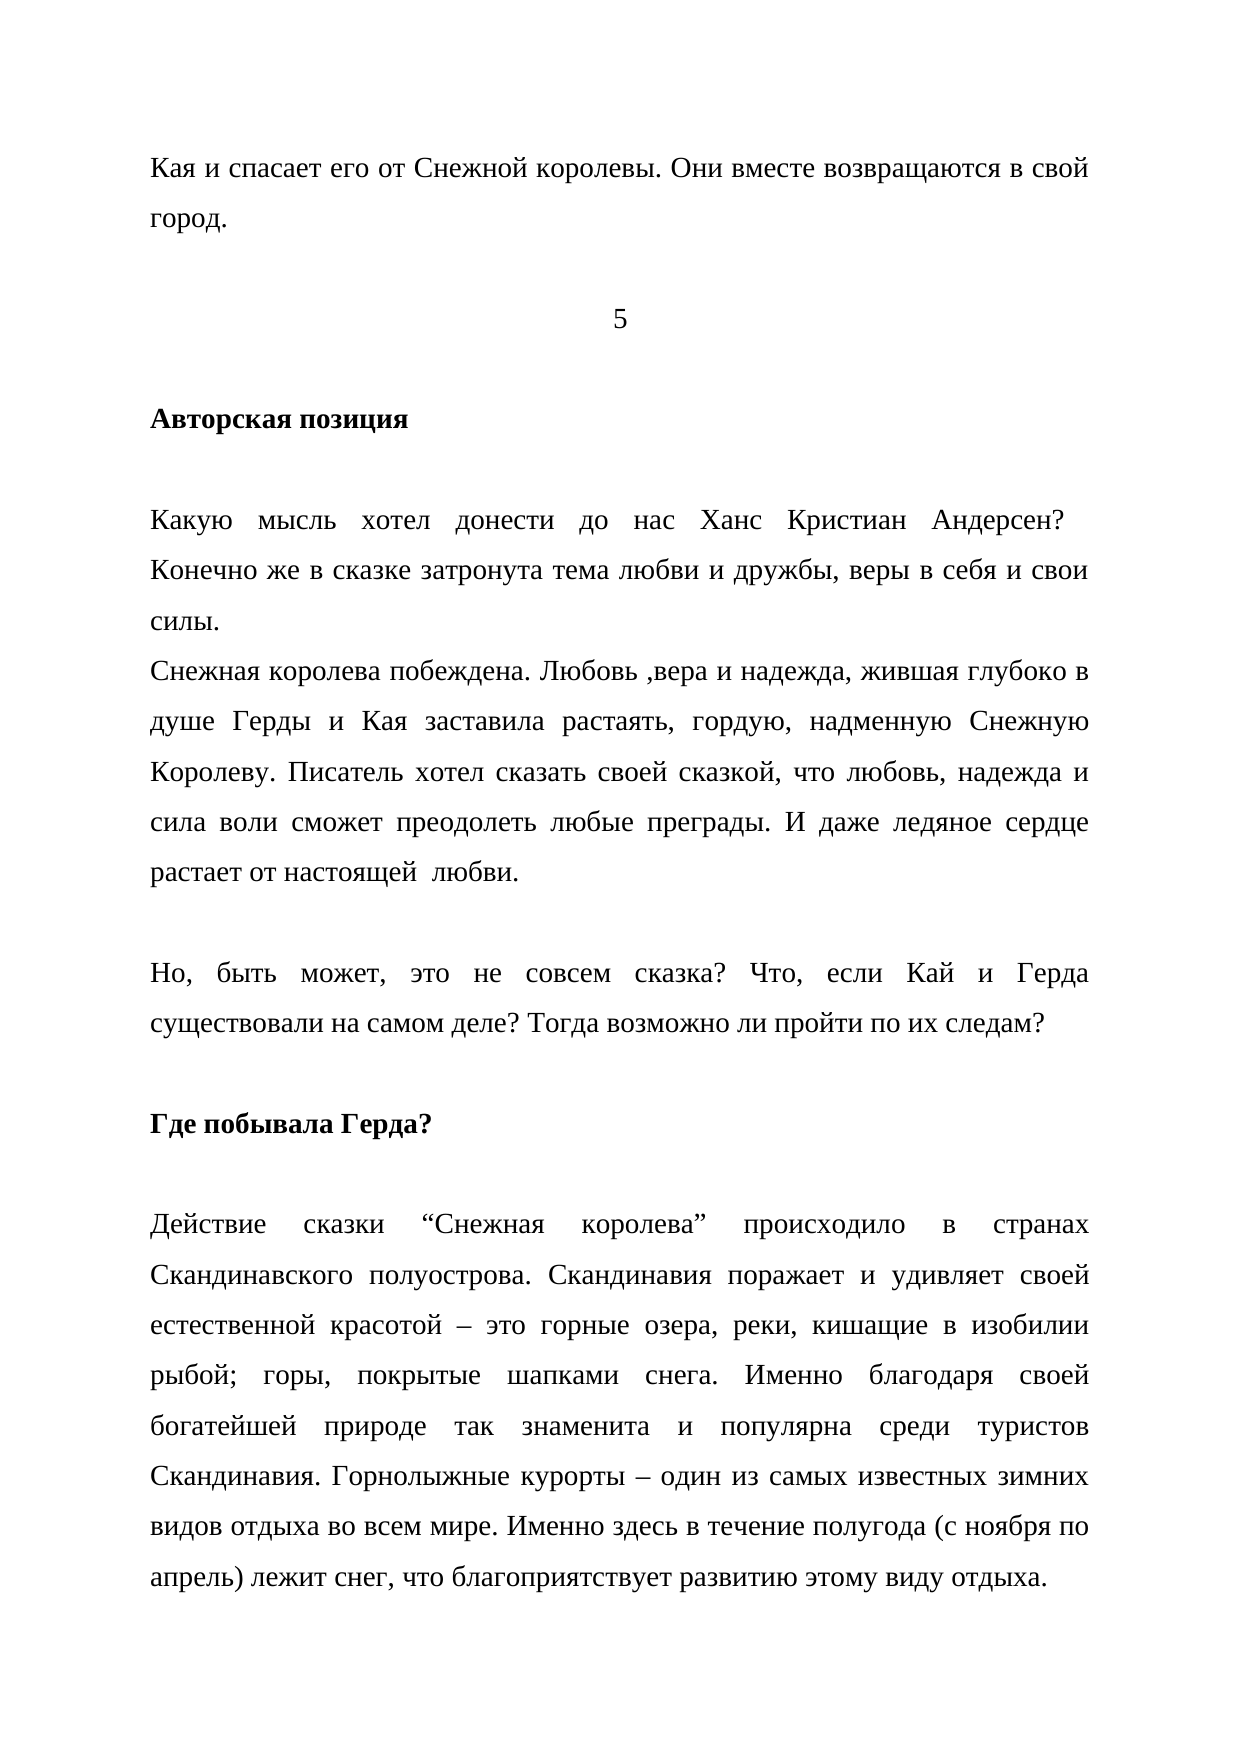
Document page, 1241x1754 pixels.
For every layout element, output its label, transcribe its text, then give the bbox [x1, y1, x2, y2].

text 5 [150, 301, 1090, 334]
text Какую мысль хотел донести до нас Ханс Кристиан Андерсен? Конечно же в сказке затронута тема любви и дружбы, веры в себя и свои силы. [150, 502, 1090, 636]
text Где побывала Герда? [150, 1106, 1090, 1139]
text Но, быть может, это не совсем сказка? Что, если Кай и Герда существовали на самом деле? Тогда возможно ли пройти по их следам? [150, 955, 1090, 1039]
text Снежная королева побеждена. Любовь ,вера и надежда, жившая глубоко в душе Герды и Кая заставила растаять, гордую, надменную Снежную Королеву. Писатель хотел сказать своей сказкой, что любовь, надежда и сила воли сможет преодолеть любые преграды. И даже ледяное сердце растает от настоящей любви. [150, 653, 1090, 888]
text Действие сказки “Снежная королева” происходило в странах Скандинавского полуострова. Скандинавия поражает и удивляет своей естественной красотой – это горные озера, реки, кишащие в изобилии рыбой; горы, покрытые шапками снега. Именно благодаря своей богатейшей природе так знаменита и популярна среди туристов Скандинавия. Горнолыжные курорты – один из самых известных зимних видов отдыха во всем мире. Именно здесь в течение полугода (с ноября по апрель) лежит снег, что благоприятствует развитию этому виду отдыха. [150, 1207, 1090, 1592]
text Авторская позиция [150, 402, 1090, 435]
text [150, 150, 1090, 234]
